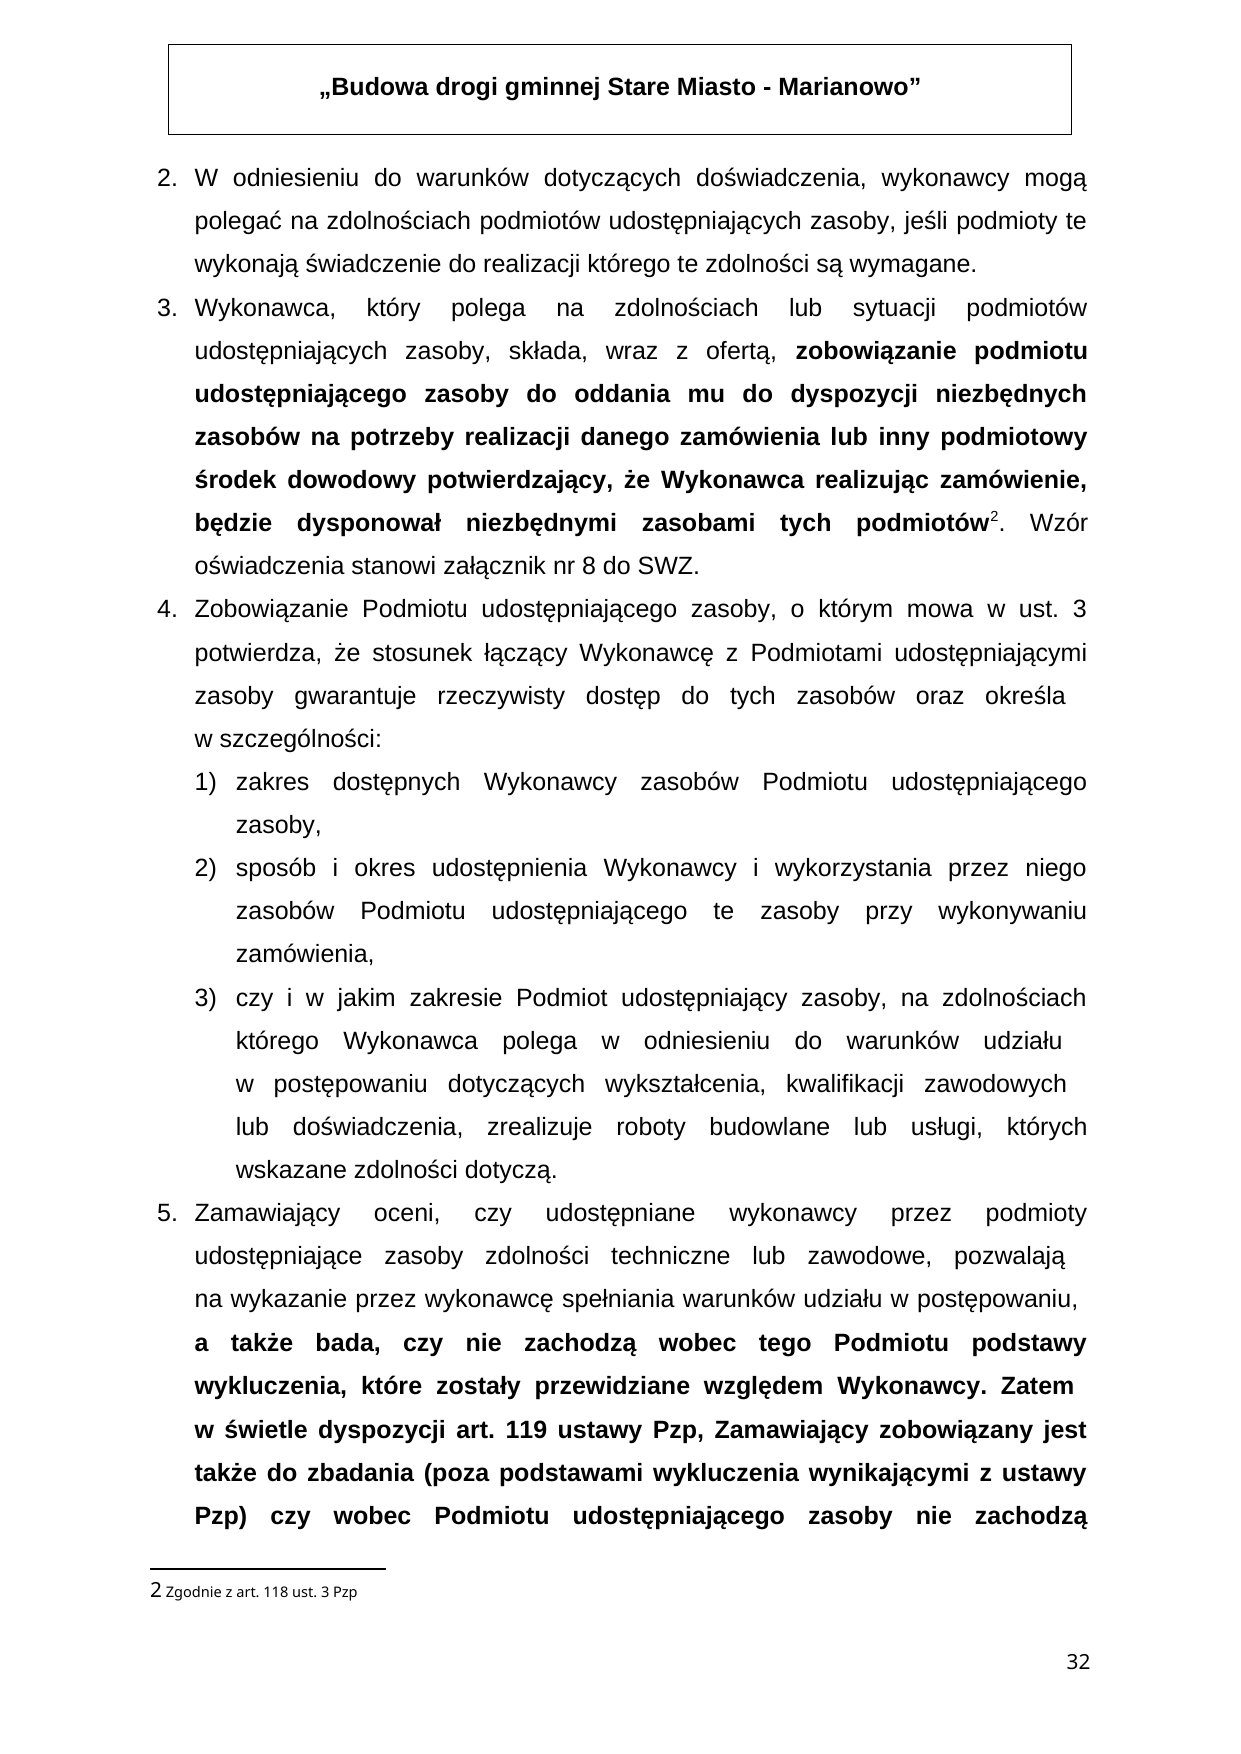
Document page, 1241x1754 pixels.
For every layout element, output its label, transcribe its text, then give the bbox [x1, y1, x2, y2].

list Zobowiązanie Podmiotu udostępniającego zasoby, o którym mowa w ust. 3 potwierdza, że stosunek łączący Wykonawcę z Podmiotami udostępniającymi zasoby gwarantuje rzeczywisty dostęp do tych zasobów oraz określa w szczególności: [157, 594, 1088, 752]
list czy i w jakim zakresie Podmiot udostępniający zasoby, na zdolnościach którego Wykonawca polega w odniesieniu do warunków udziału w postępowaniu dotyczących wykształcenia, kwalifikacji zawodowych lub doświadczenia, zrealizuje roboty budowlane lub usługi, których wskazane zdolności dotyczą. [194, 982, 1088, 1184]
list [157, 1198, 1088, 1529]
list zakres dostępnych Wykonawcy zasobów Podmiotu udostępniającego zasoby, [194, 767, 1088, 839]
list W odniesieniu do warunków dotyczących doświadczenia, wykonawcy mogą polegać na zdolnościach podmiotów udostępniających zasoby, jeśli podmioty te wykonają świadczenie do realizacji którego te zdolności są wymagane. [157, 163, 1088, 278]
list sposób i okres udostępnienia Wykonawcy i wykorzystania przez niego zasobów Podmiotu udostępniającego te zasoby przy wykonywaniu zamówienia, [194, 853, 1088, 968]
list Wykonawca, który polega na zdolnościach lub sytuacji podmiotów udostępniających zasoby, składa, wraz z ofertą, zobowiązanie podmiotu udostępniającego zasoby do oddania mu do dyspozycji niezbędnych zasobów na potrzeby realizacji danego zamówienia lub inny podmiotowy środek dowodowy potwierdzający, że Wykonawca realizując zamówienie, będzie dysponował niezbędnymi zasobami tych podmiotów. Wzór oświadczenia stanowi załącznik nr 8 do SWZ. [157, 292, 1088, 580]
